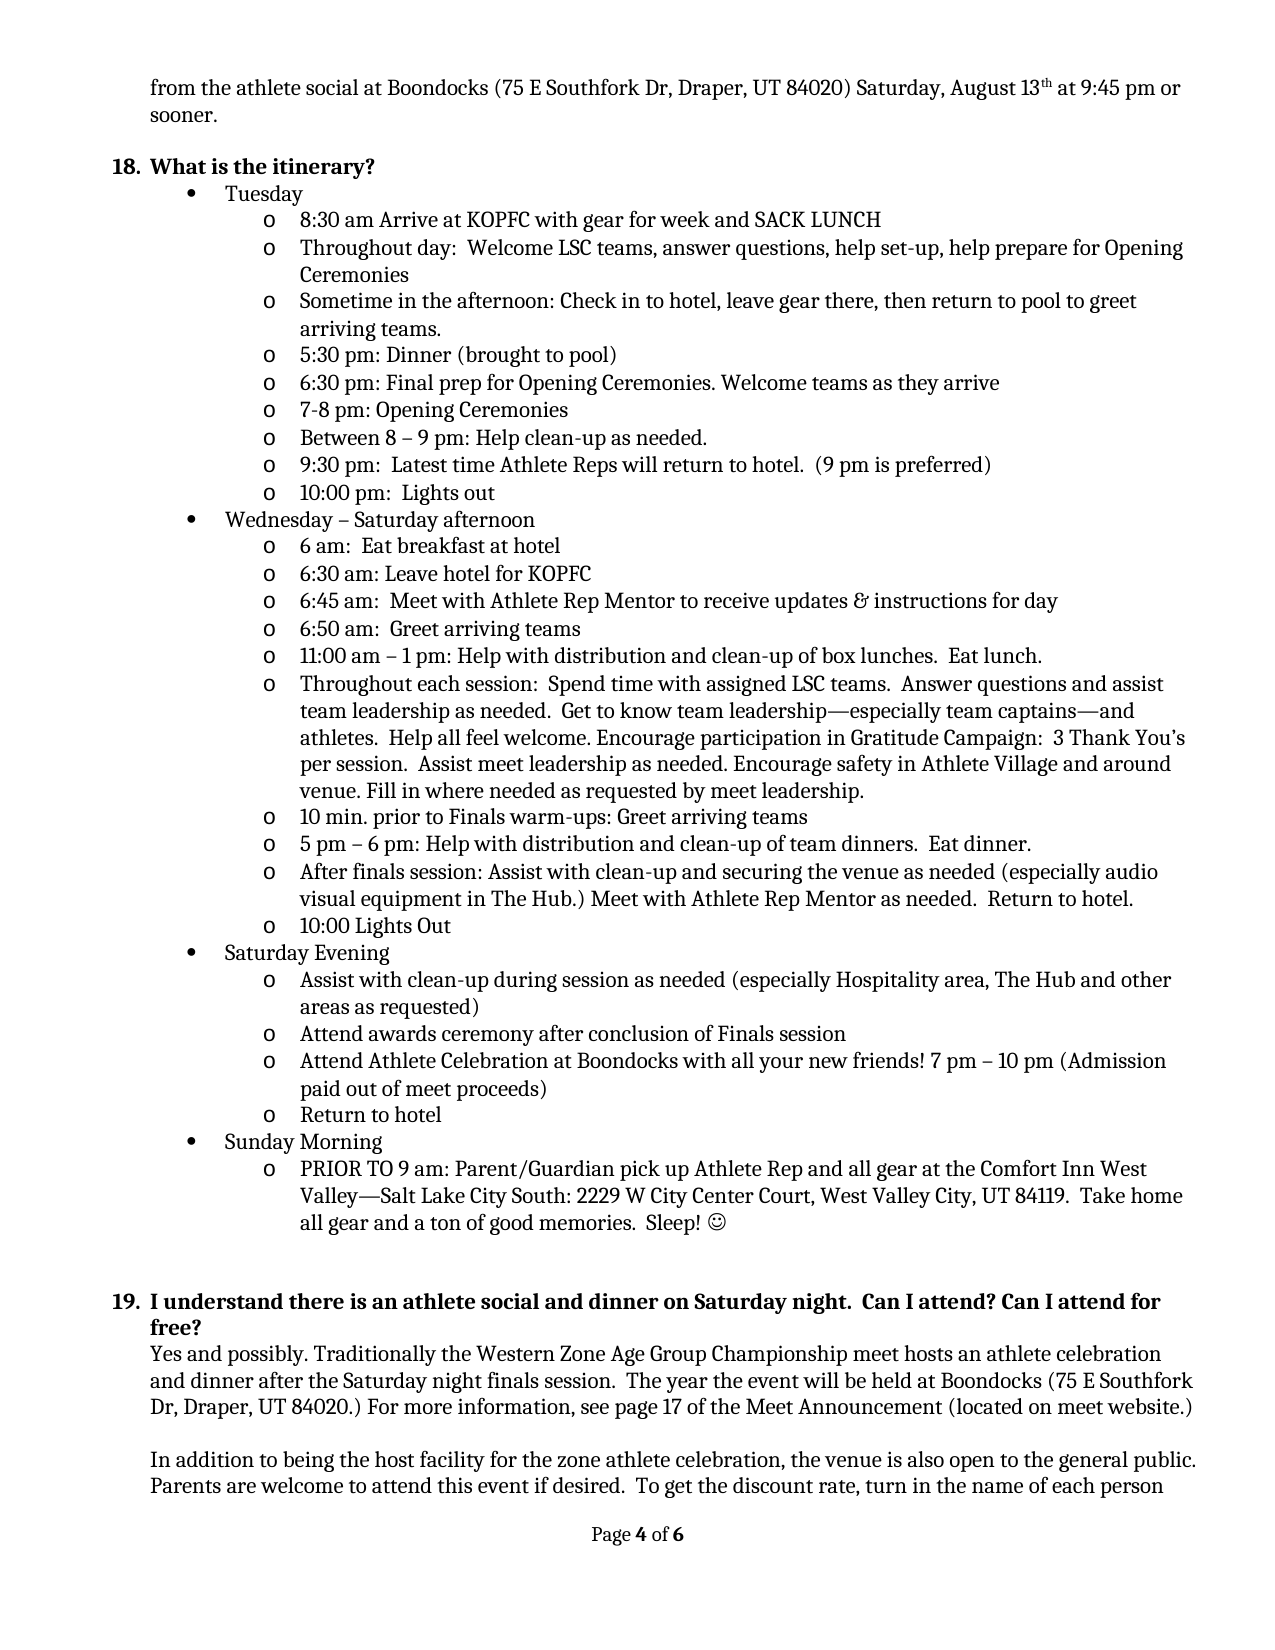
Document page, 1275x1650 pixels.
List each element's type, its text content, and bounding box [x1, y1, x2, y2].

list Saturday Evening [187, 940, 1200, 966]
list PRIOR TO 9 am: Parent/Guardian pick up Athlete Rep and all gear at the Comfort Inn West Valley—Salt Lake City South: 2229 W City Center Court, West Valley City, UT 84119. Take home all gear and a ton of good memories. Sleep! [262, 1156, 1200, 1236]
list 6:45 am: Meet with Athlete Rep Mentor to receive updates & instructions for day [262, 588, 1200, 616]
list 10 min. prior to Finals warm-ups: Greet arriving teams [262, 804, 1200, 831]
list 9:30 pm: Latest time Athlete Reps will return to hotel. (9 pm is preferred) [262, 452, 1200, 479]
list 8:30 am Arrive at KOPFC with gear for week and SACK LUNCH [262, 207, 1200, 234]
list 6:30 pm: Final prep for Opening Ceremonies. Welcome teams as they arrive [262, 369, 1200, 397]
list After finals session: Assist with clean-up and securing the venue as needed (especially audio visual equipment in The Hub.) Meet with Athlete Rep Mentor as needed. Return to hotel. [262, 859, 1200, 913]
list Sometime in the afternoon: Check in to hotel, leave gear there, then return to pool to greet arriving teams. [262, 288, 1200, 342]
list Wednesday – Saturday afternoon [187, 507, 1200, 533]
list What is the itinerary? [112, 154, 1200, 180]
list 10:00 pm: Lights out [262, 479, 1200, 507]
list Return to hotel [262, 1102, 1200, 1129]
list Attend awards ceremony after conclusion of Finals session [262, 1020, 1200, 1048]
list Attend Athlete Celebration at Boondocks with all your new friends! 7 pm – 10 pm (Admission paid out of meet proceeds) [262, 1048, 1200, 1102]
list 6:30 am: Leave hotel for KOPFC [262, 561, 1200, 588]
list I understand there is an athlete social and dinner on Saturday night. Can I attend? Can I attend for free? [112, 1288, 1200, 1341]
list 5:30 pm: Dinner (brought to pool) [262, 342, 1200, 369]
list 11:00 am – 1 pm: Help with distribution and clean-up of box lunches. Eat lunch. [262, 643, 1200, 671]
list Throughout each session: Spend time with assigned LSC teams. Answer questions and assist team leadership as needed. Get to know team leadership—especially team captains—and athletes. Help all feel welcome. Encourage participation in Gratitude Campaign: 3 Thank You’s per session. Assist meet leadership as needed. Encourage safety in Athlete Village and around venue. Fill in where needed as requested by meet leadership. [262, 671, 1200, 804]
list Sunday Morning [187, 1129, 1200, 1156]
text Yes and possibly. Traditionally the Western Zone Age Group Championship meet hosts an athlete celebration and dinner after the Saturday night finals session. The year the event will be held at Boondocks (75 E Southfork Dr, Draper, UT 84020.) For more information, see page 17 of the Meet Announcement (located on meet website.) [150, 1341, 1200, 1420]
list Assist with clean-up during session as needed (especially Hospitality area, The Hub and other areas as requested) [262, 966, 1200, 1020]
list 10:00 Lights Out [262, 913, 1200, 940]
list Tuesday [187, 180, 1200, 207]
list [150, 1447, 1200, 1499]
list 7-8 pm: Opening Ceremonies [262, 397, 1200, 424]
list 6 am: Eat breakfast at hotel [262, 533, 1200, 561]
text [150, 75, 1200, 128]
list Throughout day: Welcome LSC teams, answer questions, help set-up, help prepare for Opening Ceremonies [262, 234, 1200, 288]
list 5 pm – 6 pm: Help with distribution and clean-up of team dinners. Eat dinner. [262, 831, 1200, 859]
list 6:50 am: Greet arriving teams [262, 616, 1200, 643]
list Between 8 – 9 pm: Help clean-up as needed. [262, 424, 1200, 452]
